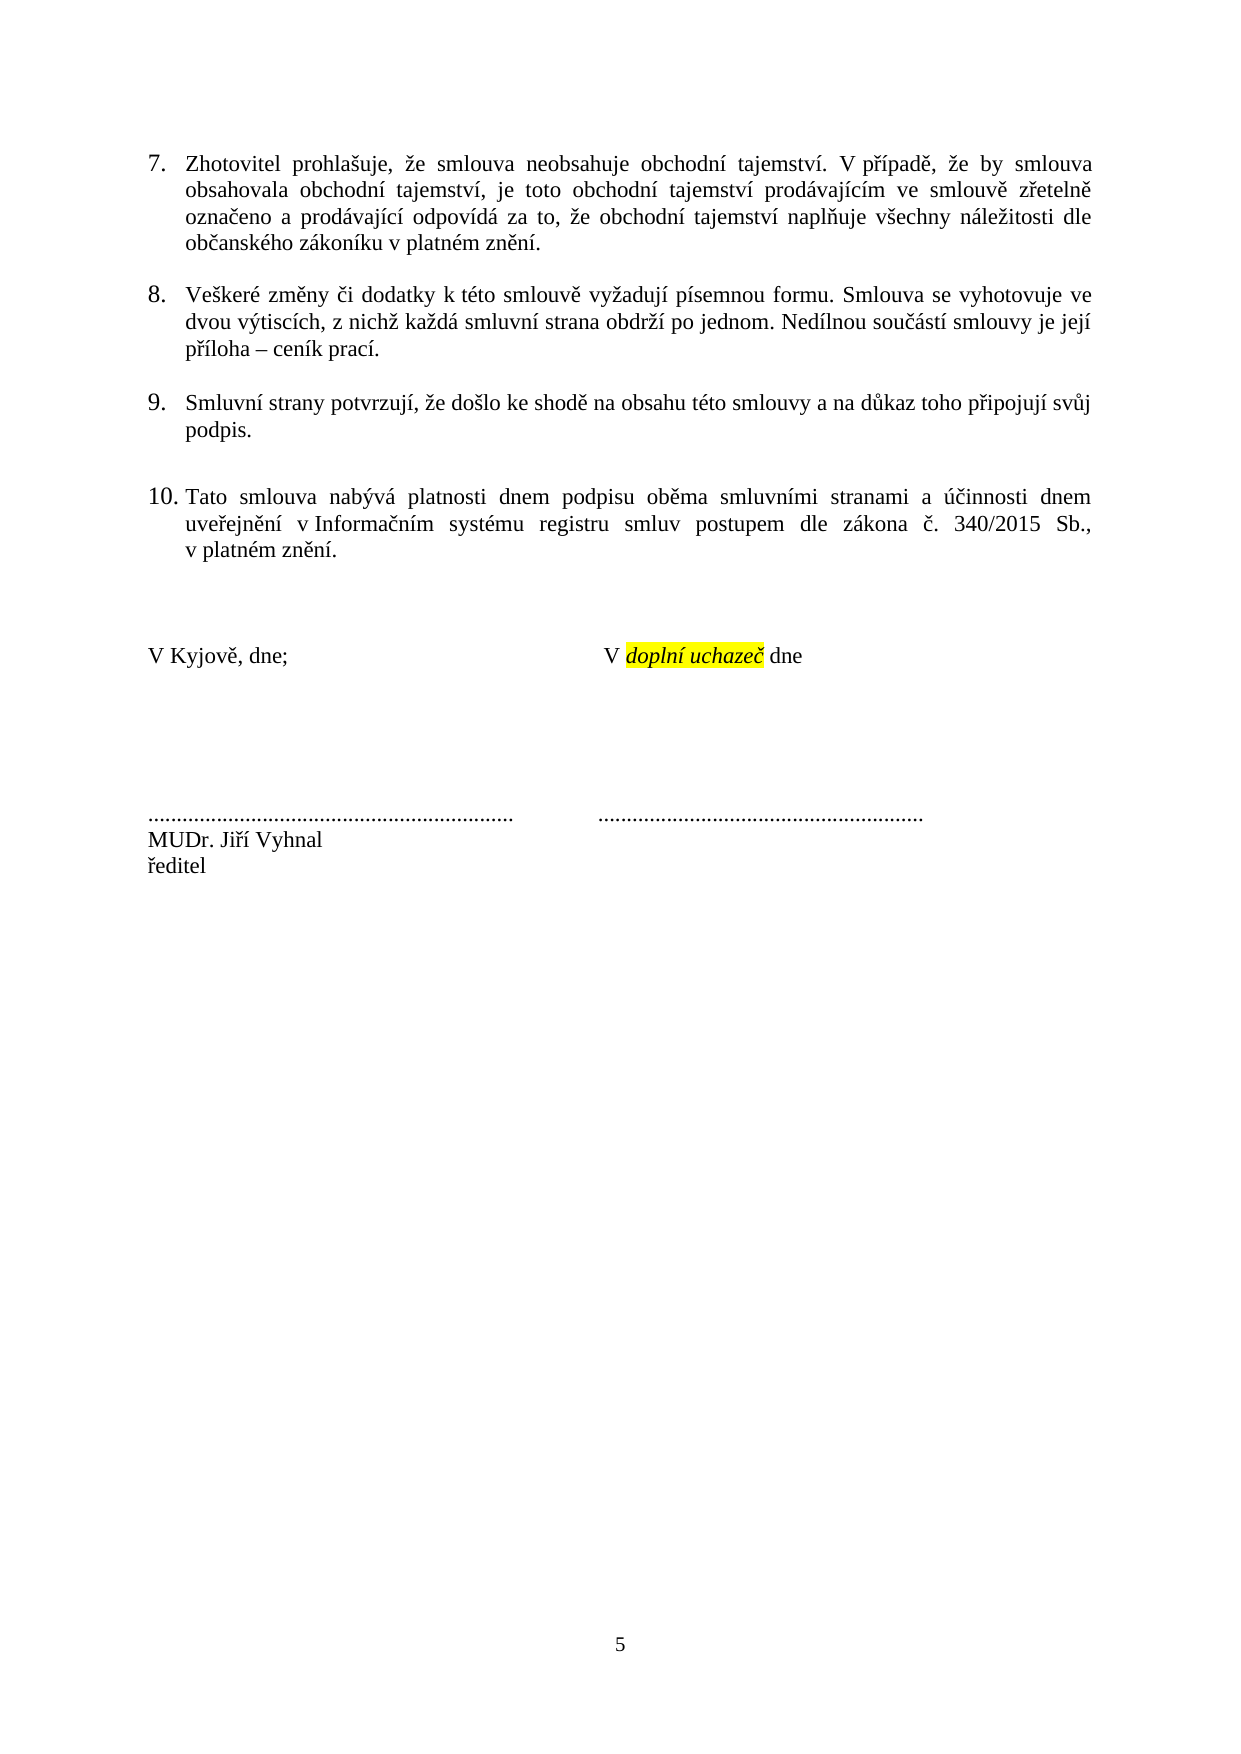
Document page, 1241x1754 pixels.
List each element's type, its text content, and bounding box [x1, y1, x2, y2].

list Zhotovitel prohlašuje, že smlouva neobsahuje obchodní tajemství. V případě, že by smlouva obsahovala obchodní tajemství, je toto obchodní tajemství prodávajícím ve smlouvě zřetelně označeno a prodávající odpovídá za to, že obchodní tajemství naplňuje všechny náležitosti dle občanského zákoníku v platném znění. [148, 148, 1093, 255]
list Veškeré změny či dodatky k této smlouvě vyžadují písemnou formu. Smlouva se vyhotovuje ve dvou výtiscích, z nichž každá smluvní strana obdrží po jednom. Nedílnou součástí smlouvy je její příloha – ceník prací. [148, 279, 1093, 361]
list Smluvní strany potvrzují, že došlo ke shodě na obsahu této smlouvy a na důkaz toho připojují svůj podpis. [148, 387, 1093, 442]
text MUDr. Jiří Vyhnal [148, 826, 1093, 853]
text V Kyjově, dne; V doplní uchazeč dne [148, 642, 626, 668]
text ředitel [148, 853, 1093, 879]
list Tato smlouva nabývá platnosti dnem podpisu oběma smluvními stranami a účinnosti dnem uveřejnění v Informačním systému registru smluv postupem dle zákona č. 340/2015 Sb., v platném znění. [148, 481, 1093, 563]
text V Kyjově, dne; V doplní uchazeč dne [764, 642, 1093, 668]
text ................................................................ ......................................................... [148, 800, 1093, 826]
